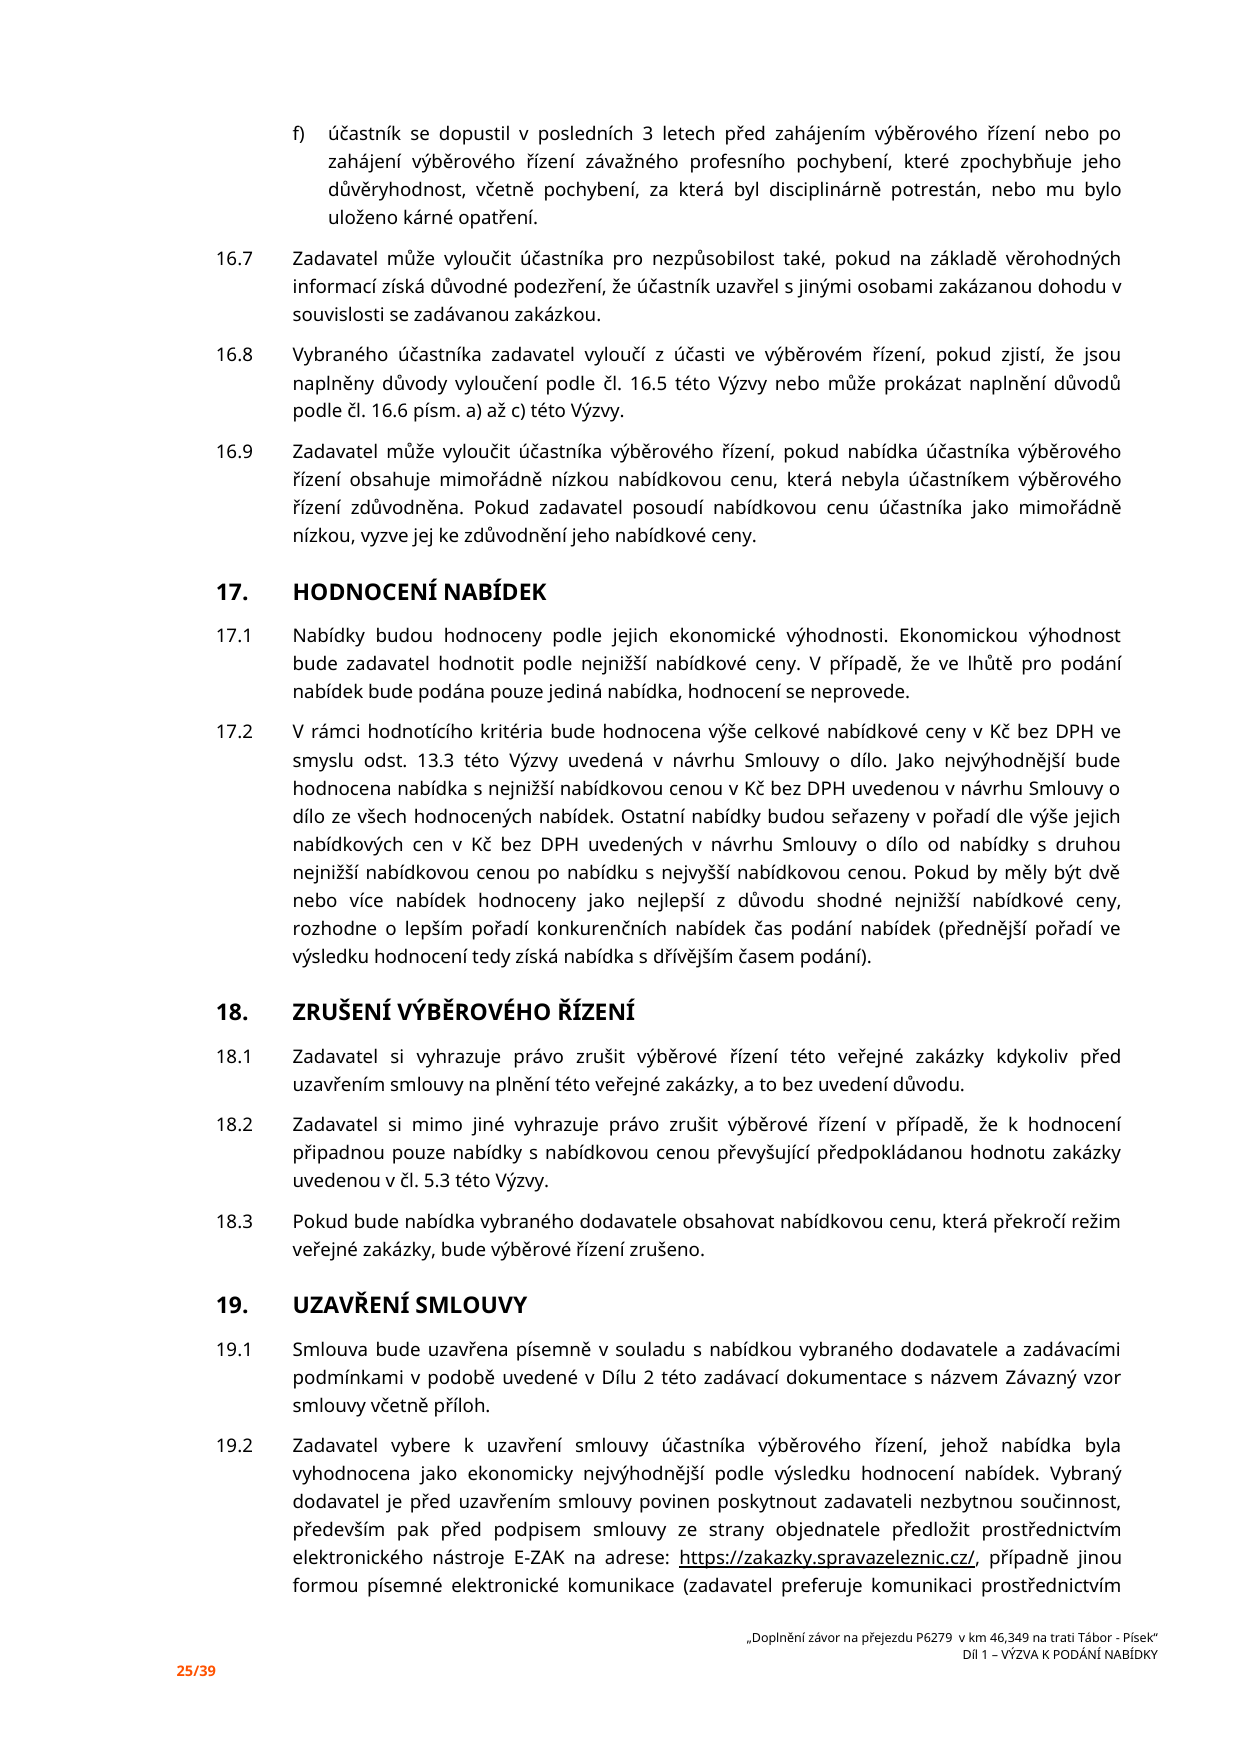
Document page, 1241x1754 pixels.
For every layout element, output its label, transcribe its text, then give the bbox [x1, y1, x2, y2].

text Pokud bude nabídka vybraného dodavatele obsahovat nabídkovou cenu, která překročí režim veřejné zakázky, bude výběrové řízení zrušeno. [216, 1208, 1122, 1262]
text Zadavatel si mimo jiné vyhrazuje právo zrušit výběrové řízení v případě, že k hodnocení připadnou pouze nabídky s nabídkovou cenou převyšující předpokládanou hodnotu zakázky uvedenou v čl. 5.3 této Výzvy. [216, 1111, 1122, 1193]
text Nabídky budou hodnoceny podle jejich ekonomické výhodnosti. Ekonomickou výhodnost bude zadavatel hodnotit podle nejnižší nabídkové ceny. V případě, že ve lhůtě pro podání nabídek bude podána pouze jediná nabídka, hodnocení se neprovede. [216, 622, 1122, 704]
text Zadavatel může vyloučit účastníka výběrového řízení, pokud nabídka účastníka výběrového řízení obsahuje mimořádně nízkou nabídkovou cenu, která nebyla účastníkem výběrového řízení zdůvodněna. Pokud zadavatel posoudí nabídkovou cenu účastníka jako mimořádně nízkou, vyzve jej ke zdůvodnění jeho nabídkové ceny. [216, 438, 1122, 548]
text Vybraného účastníka zadavatel vyloučí z účasti ve výběrovém řízení, pokud zjistí, že jsou naplněny důvody vyloučení podle čl. 16.5 této Výzvy nebo může prokázat naplnění důvodů podle čl. 16.6 písm. a) až c) této Výzvy. [216, 342, 1122, 423]
text Zadavatel může vyloučit účastníka pro nezpůsobilost také, pokud na základě věrohodných informací získá důvodné podezření, že účastník uzavřel s jinými osobami zakázanou dohodu v souvislosti se zadávanou zakázkou. [216, 245, 1122, 327]
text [216, 1432, 1122, 1598]
text Zadavatel si vyhrazuje právo zrušit výběrové řízení této veřejné zakázky kdykoliv před uzavřením smlouvy na plnění této veřejné zakázky, a to bez uvedení důvodu. [216, 1043, 1122, 1096]
list účastník se dopustil v posledních 3 letech před zahájením výběrového řízení nebo po zahájení výběrového řízení závažného profesního pochybení, které zpochybňuje jeho důvěryhodnost, včetně pochybení, za která byl disciplinárně potrestán, nebo mu bylo uloženo kárné opatření. [292, 121, 1122, 230]
text ZRUŠENÍ VÝBĚROVÉHO ŘÍZENÍ [216, 996, 1122, 1027]
text V rámci hodnotícího kritéria bude hodnocena výše celkové nabídkové ceny v Kč bez DPH ve smyslu odst. 13.3 této Výzvy uvedená v návrhu Smlouvy o dílo. Jako nejvýhodnější bude hodnocena nabídka s nejnižší nabídkovou cenou v Kč bez DPH uvedenou v návrhu Smlouvy o dílo ze všech hodnocených nabídek. Ostatní nabídky budou seřazeny v pořadí dle výše jejich nabídkových cen v Kč bez DPH uvedených v návrhu Smlouvy o dílo od nabídky s druhou nejnižší nabídkovou cenou po nabídku s nejvyšší nabídkovou cenou. Pokud by měly být dvě nebo více nabídek hodnoceny jako nejlepší z důvodu shodné nejnižší nabídkové ceny, rozhodne o lepším pořadí konkurenčních nabídek čas podání nabídek (přednější pořadí ve výsledku hodnocení tedy získá nabídka s dřívějším časem podání). [216, 719, 1122, 968]
text HODNOCENÍ NABÍDEK [216, 575, 1122, 607]
text UZAVŘENÍ SMLOUVY [216, 1289, 1122, 1320]
text Smlouva bude uzavřena písemně v souladu s nabídkou vybraného dodavatele a zadávacími podmínkami v podobě uvedené v Dílu 2 této zadávací dokumentace s názvem Závazný vzor smlouvy včetně příloh. [216, 1336, 1122, 1417]
